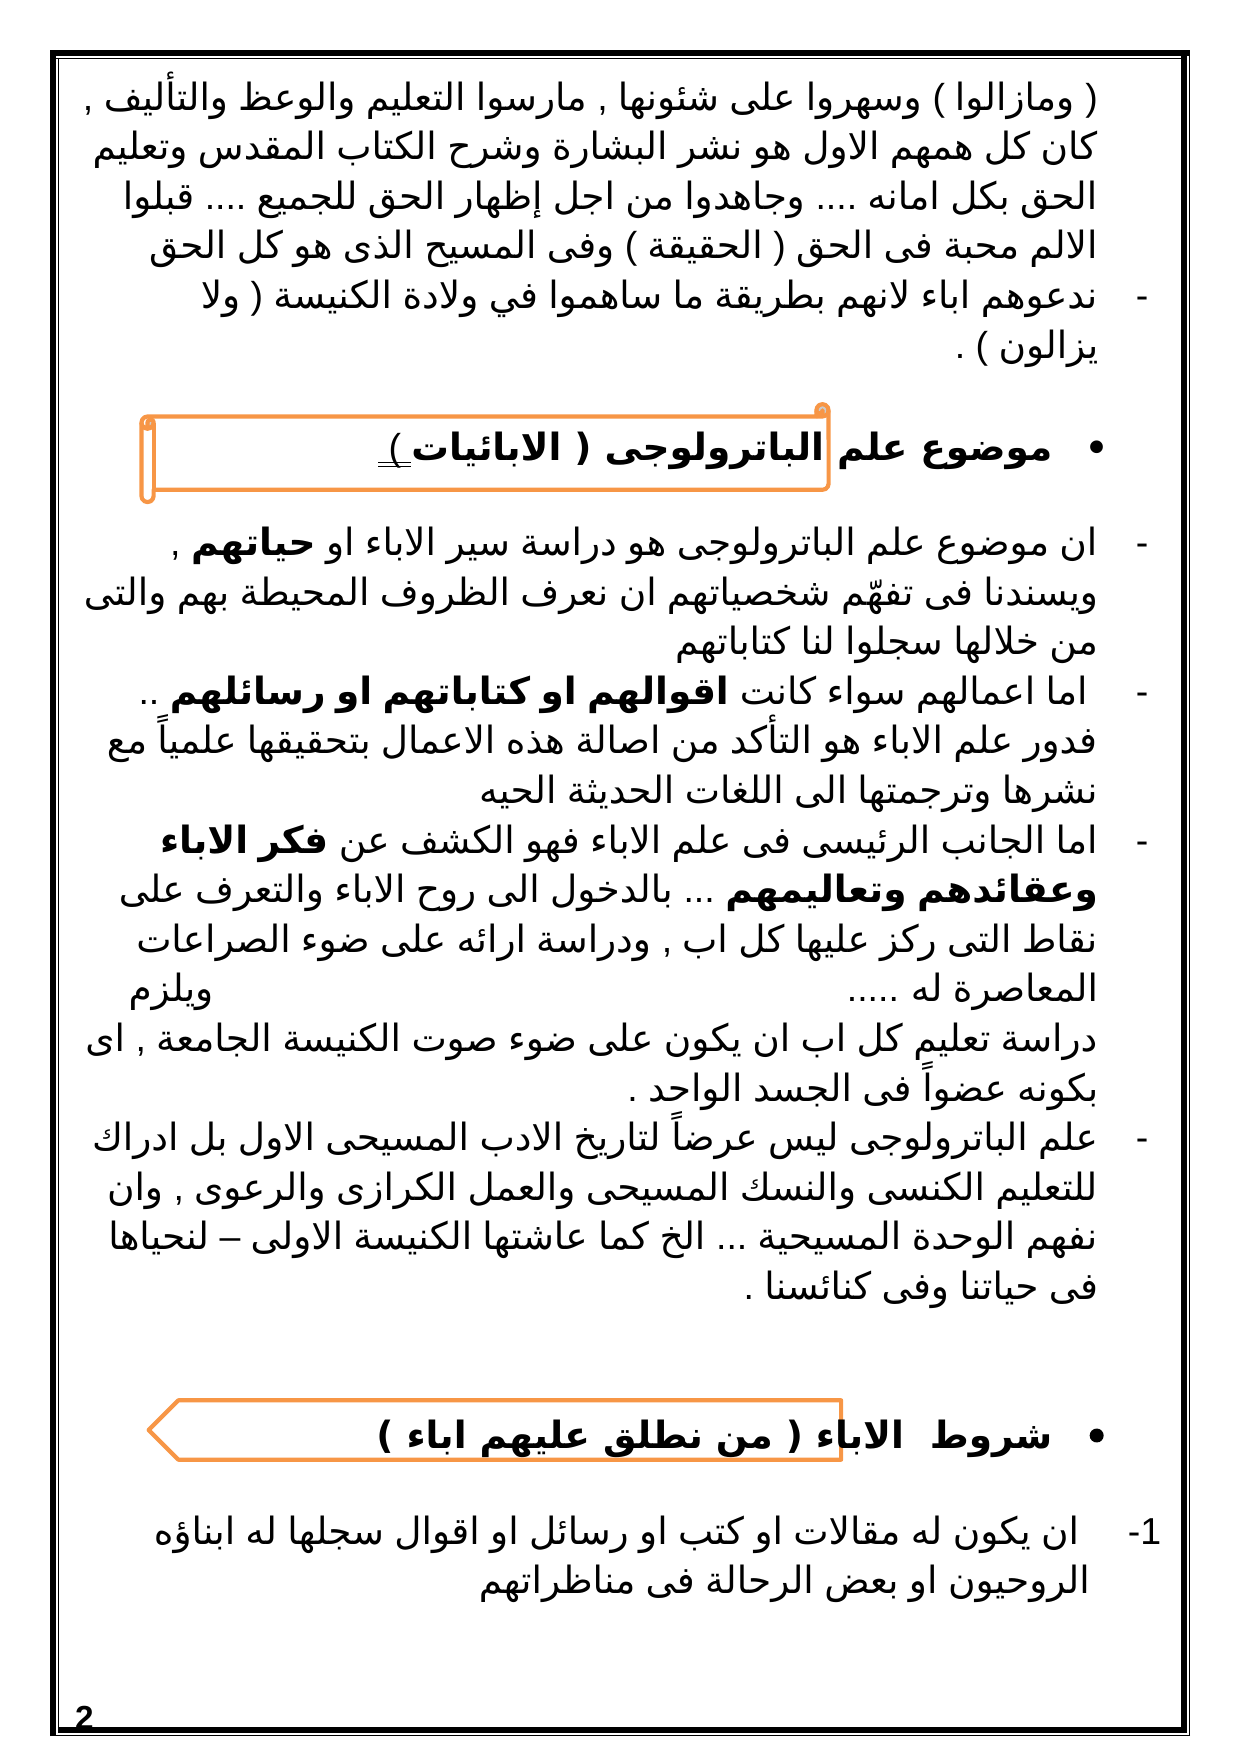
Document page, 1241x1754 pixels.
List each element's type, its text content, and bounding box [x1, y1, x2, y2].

list ان يكون له مقالات او كتب او رسائل او اقوال سجلها له ابناؤه الروحيون او بعض الرحالة فى مناظراتهم [75, 1509, 1128, 1602]
list شروط الاباء ( من نطلق عليهم اباء ) [75, 1414, 1090, 1458]
list علم الباترولوجى ليس عرضاً لتاريخ الادب المسيحى الاول بل ادراك للتعليم الكنسى والنسك المسيحى والعمل الكرازى والرعوى , وان نفهم الوحدة المسيحية ... الخ كما عاشتها الكنيسة الاولى – لنحياها فى حياتنا وفى كنائسنا . [75, 1115, 1136, 1307]
list موضوع علم الباترولوجى ( الابائيات ) [75, 425, 1090, 469]
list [75, 75, 1136, 267]
list ان موضوع علم الباترولوجى هو دراسة سير الاباء او حياتهم , ويسندنا فى تفهّم شخصياتهم ان نعرف الظروف المحيطة بهم والتى من خلالها سجلوا لنا كتاباتهم [75, 520, 1136, 663]
list اما الجانب الرئيسى فى علم الاباء فهو الكشف عن فكر الاباء وعقائدهم وتعاليمهم ... بالدخول الى روح الاباء والتعرف على نقاط التى ركز عليها كل اب , ودراسة ارائه على ضوء الصراعات المعاصرة له ..... ويلزم دراسة تعليم كل اب ان يكون على ضوء صوت الكنيسة الجامعة , اى بكونه عضواً فى الجسد الواحد . [75, 818, 1136, 1109]
list اما اعمالهم سواء كانت اقوالهم او كتاباتهم او رسائلهم .. فدور علم الاباء هو التأكد من اصالة هذه الاعمال بتحقيقها علمياً مع نشرها وترجمتها الى اللغات الحديثة الحيه [75, 669, 1136, 811]
list ندعوهم اباء لانهم بطريقة ما ساهموا في ولادة الكنيسة ( ولا يزالون ) . [75, 273, 1136, 366]
